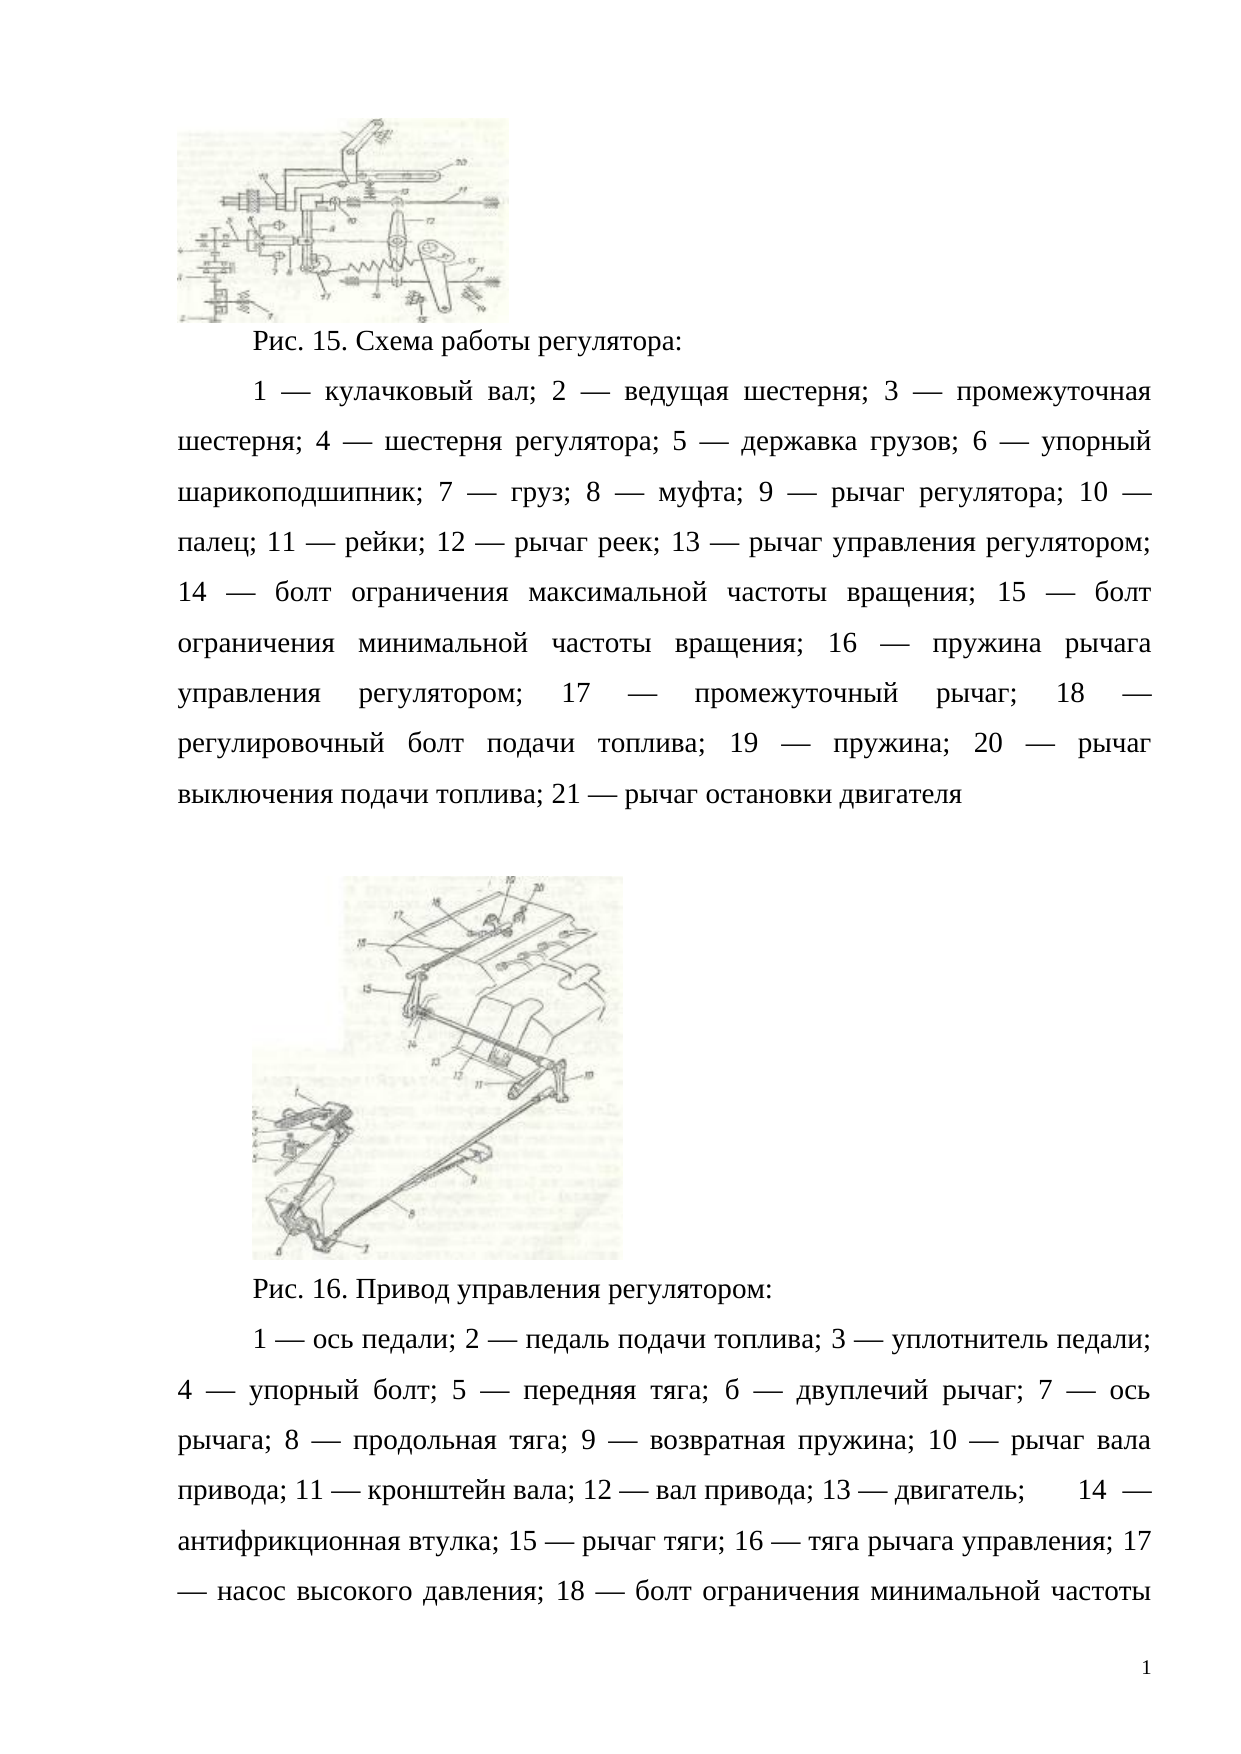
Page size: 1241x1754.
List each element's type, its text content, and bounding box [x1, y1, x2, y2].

text Рис. 15. Схема работы регулятора: [177, 323, 1152, 356]
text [177, 1322, 1152, 1607]
text 1 — кулачковый вал; 2 — ведущая шестерня; 3 — промежуточная шестерня; 4 — шестерня регулятора; 5 — державка грузов; 6 — упорный шарикоподшипник; 7 — груз; 8 — муфта; 9 — рычаг регулятора; 10 — палец; 11 — рейки; 12 — рычаг реек; 13 — рычаг управления регулятором; 14 — болт ограничения максимальной частоты вращения; 15 — болт ограничения минимальной частоты вращения; 16 — пружина рычага управления регулятором; 17 — промежуточный рычаг; 18 — регулировочный болт подачи топлива; 19 — пружина; 20 — рычаг выключения подачи топлива; 21 — рычаг остановки двигателя [177, 373, 1152, 809]
text Рис. 16. Привод управления регулятором: [177, 1271, 1152, 1305]
picture [252, 876, 623, 1260]
picture [177, 118, 509, 323]
